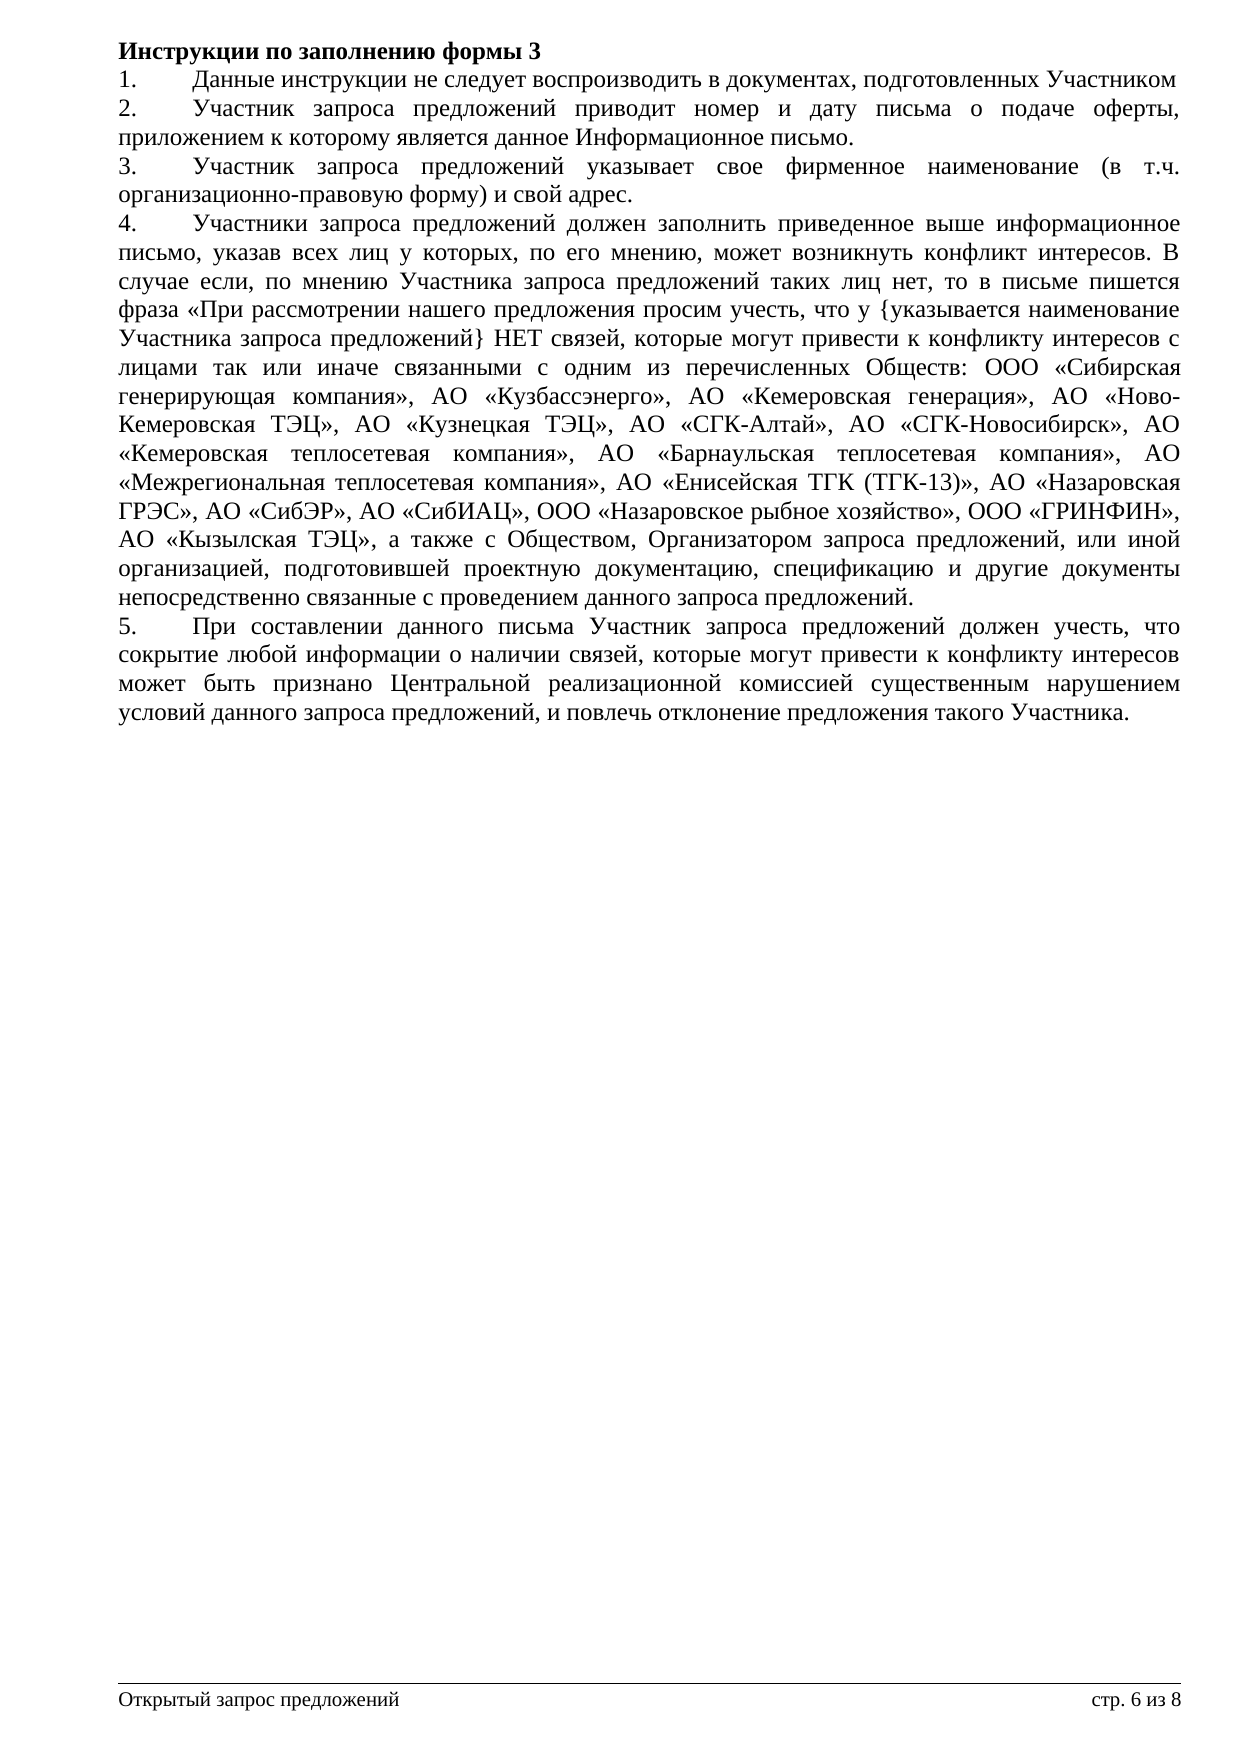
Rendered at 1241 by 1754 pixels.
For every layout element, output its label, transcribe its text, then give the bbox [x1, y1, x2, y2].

list Участники запроса предложений должен заполнить приведенное выше информационное письмо, указав всех лиц у которых, по его мнению, может возникнуть конфликт интересов. В случае если, по мнению Участника запроса предложений таких лиц нет, то в письме пишется фраза «При рассмотрении нашего предложения просим учесть, что у {указывается наименование Участника запроса предложений} НЕТ связей, которые могут привести к конфликту интересов с лицами так или иначе связанными с одним из перечисленных Обществ: ООО «Сибирская генерирующая компания», АО «Кузбассэнерго», АО «Кемеровская генерация», АО «Ново-Кемеровская ТЭЦ», АО «Кузнецкая ТЭЦ», АО «СГК-Алтай», АО «СГК-Новосибирск», АО «Кемеровская теплосетевая компания», АО «Барнаульская теплосетевая компания», АО «Межрегиональная теплосетевая компания», АО «Енисейская ТГК (ТГК-13)», АО «Назаровская ГРЭС», АО «СибЭР», АО «СибИАЦ», ООО «Назаровское рыбное хозяйство», ООО «ГРИНФИН», АО «Кызылская ТЭЦ», а также с Обществом, Организатором запроса предложений, или иной организацией, подготовившей проектную документацию, спецификацию и другие документы непосредственно связанные с проведением данного запроса предложений. [118, 208, 1181, 611]
list Данные инструкции не следует воспроизводить в документах, подготовленных Участником [118, 64, 1181, 93]
text Инструкции по заполнению формы 3 [118, 36, 1181, 64]
list При составлении данного письма Участник запроса предложений должен учесть, что сокрытие любой информации о наличии связей, которые могут привести к конфликту интересов может быть признано Центральной реализационной комиссией существенным нарушением условий данного запроса предложений, и повлечь отклонение предложения такого Участника. [118, 611, 1181, 726]
list Участник запроса предложений приводит номер и дату письма о подаче оферты, приложением к которому является данное Информационное письмо. [118, 93, 1181, 151]
list Участник запроса предложений указывает свое фирменное наименование (в т.ч. организационно-правовую форму) и свой адрес. [118, 151, 1181, 208]
